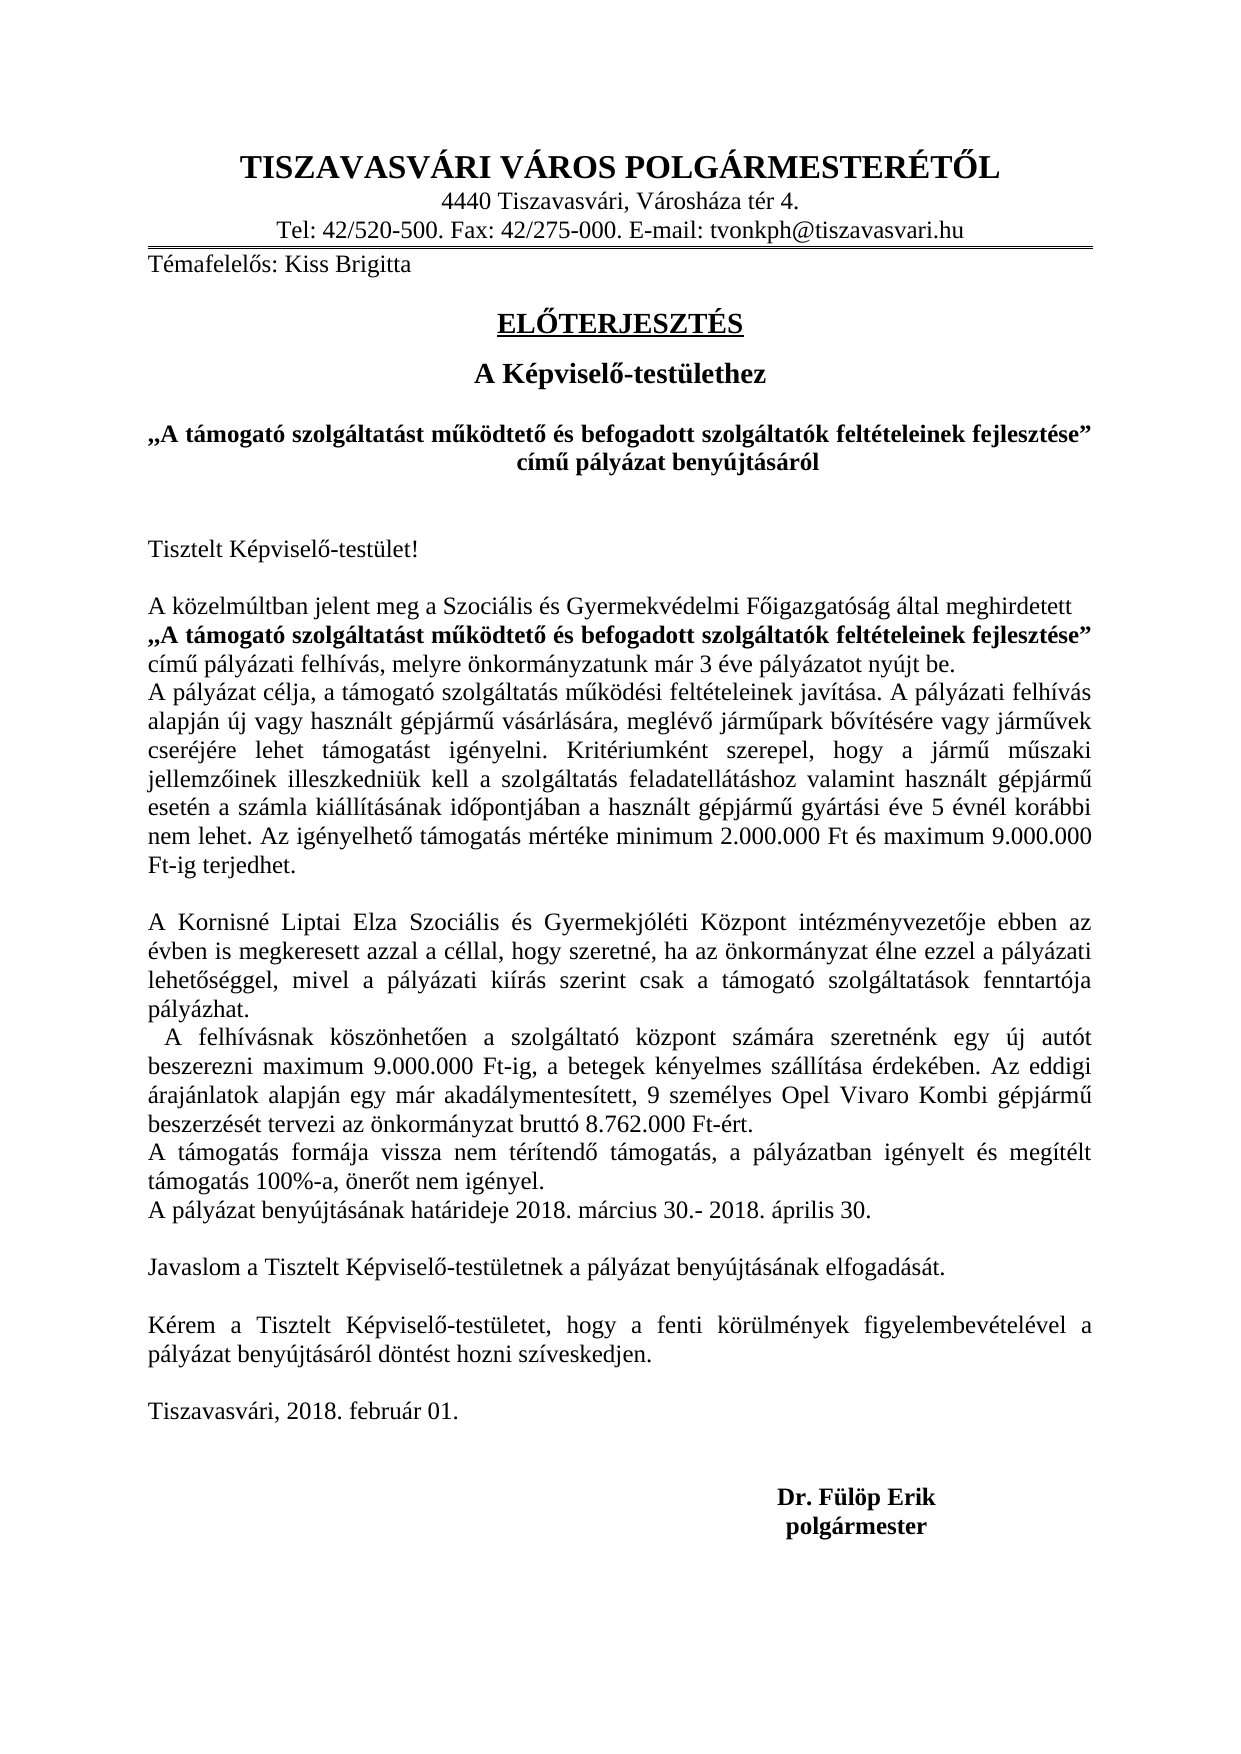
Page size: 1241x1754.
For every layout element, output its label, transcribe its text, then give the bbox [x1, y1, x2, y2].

text A támogatás formája vissza nem térítendő támogatás, a pályázatban igényelt és megítélt támogatás 100%-a, önerőt nem igényel. [148, 1137, 1093, 1195]
subtitle ,,A támogató szolgáltatást működtető és befogadott szolgáltatók feltételeinek fejlesztése” című pályázat benyújtásáról [148, 419, 1093, 476]
subtitle ELŐTERJESZTÉS [148, 306, 1093, 340]
text A pályázat célja, a támogató szolgáltatás működési feltételeinek javítása. A pályázati felhívás alapján új vagy használt gépjármű vásárlására, meglévő járműpark bővítésére vagy járművek cseréjére lehet támogatást igényelni. Kritériumként szerepel, hogy a jármű műszaki jellemzőinek illeszkedniük kell a szolgáltatás feladatellátáshoz valamint használt gépjármű esetén a számla kiállításának időpontjában a használt gépjármű gyártási éve 5 évnél korábbi nem lehet. Az igényelhető támogatás mértéke minimum 2.000.000 Ft és maximum 9.000.000 Ft-ig terjedhet. [148, 677, 1093, 879]
text TISZAVASVÁRI VÁROS POLGÁRMESTERÉTŐL [148, 148, 1093, 186]
text Dr. Fülöp Erik [148, 1482, 1093, 1511]
text A felhívásnak köszönhetően a szolgáltató központ számára szeretnénk egy új autót beszerezni maximum 9.000.000 Ft-ig, a betegek kényelmes szállítása érdekében. Az eddigi árajánlatok alapján egy már akadálymentesített, 9 személyes Opel Vivaro Kombi gépjármű beszerzését tervezi az önkormányzat bruttó 8.762.000 Ft-ért. [148, 1022, 1093, 1137]
text Kérem a Tisztelt Képviselő-testületet, hogy a fenti körülmények figyelembevételével a pályázat benyújtásáról döntést hozni szíveskedjen. [148, 1310, 1093, 1367]
text Javaslom a Tisztelt Képviselő-testületnek a pályázat benyújtásának elfogadását. [148, 1252, 1093, 1281]
text polgármester [148, 1511, 1093, 1540]
subtitle ,,A támogató szolgáltatást működtető és befogadott szolgáltatók feltételeinek fejlesztése” című pályázati felhívás, melyre önkormányzatunk már 3 éve pályázatot nyújt be. [148, 620, 1093, 677]
text A közelmúltban jelent meg a Szociális és Gyermekvédelmi Főigazgatóság által meghirdetett [148, 591, 1093, 620]
title 4440 Tiszavasvári, Városháza tér 4. [148, 186, 1093, 215]
text Tiszavasvári, 2018. február 01. [148, 1396, 1093, 1425]
text Témafelelős: Kiss Brigitta [148, 249, 1093, 277]
text Tisztelt Képviselő-testület! [148, 534, 1093, 562]
title Tel: 42/520-500. Fax: 42/275-000. E-mail: tvonkph@tiszavasvari.hu [148, 215, 1093, 246]
subtitle A Képviselő-testülethez [148, 356, 1093, 390]
text A pályázat benyújtásának határideje 2018. március 30.- 2018. április 30. [148, 1195, 1093, 1224]
text A Kornisné Liptai Elza Szociális és Gyermekjóléti Központ intézményvezetője ebben az évben is megkeresett azzal a céllal, hogy szeretné, ha az önkormányzat élne ezzel a pályázati lehetőséggel, mivel a pályázati kiírás szerint csak a támogató szolgáltatások fenntartója pályázhat. [148, 907, 1093, 1022]
